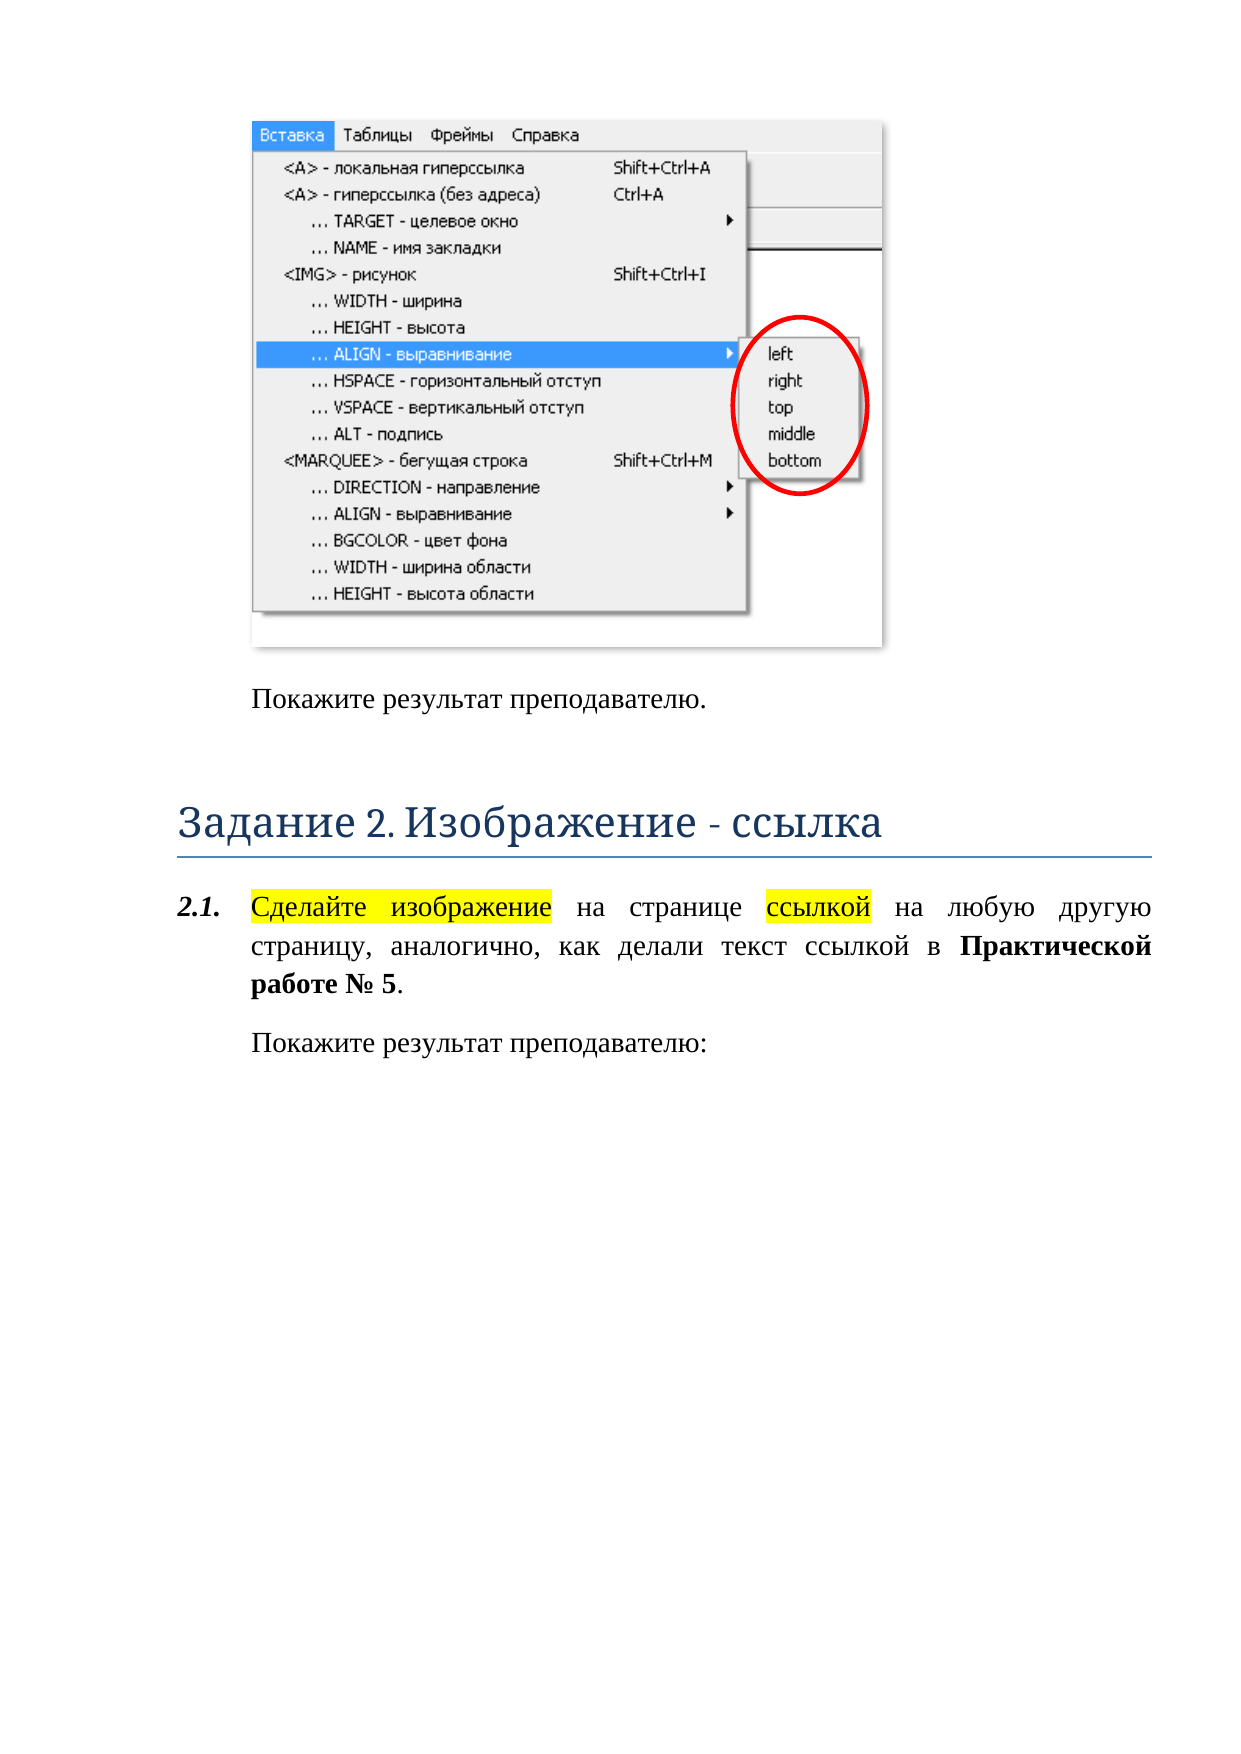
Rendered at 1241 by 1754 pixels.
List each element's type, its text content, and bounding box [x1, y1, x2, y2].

text Покажите результат преподавателю. [177, 681, 1152, 714]
text Покажите результат преподавателю: [177, 1026, 1152, 1059]
title Задание 2. Изображение - ссылка [177, 799, 1152, 856]
text 2.1. Сделайте изображение на странице ссылкой на любую другую страницу, аналогично, как делали текст ссылкой в Практической работе № 5. [177, 889, 1152, 1000]
picture [252, 121, 882, 647]
